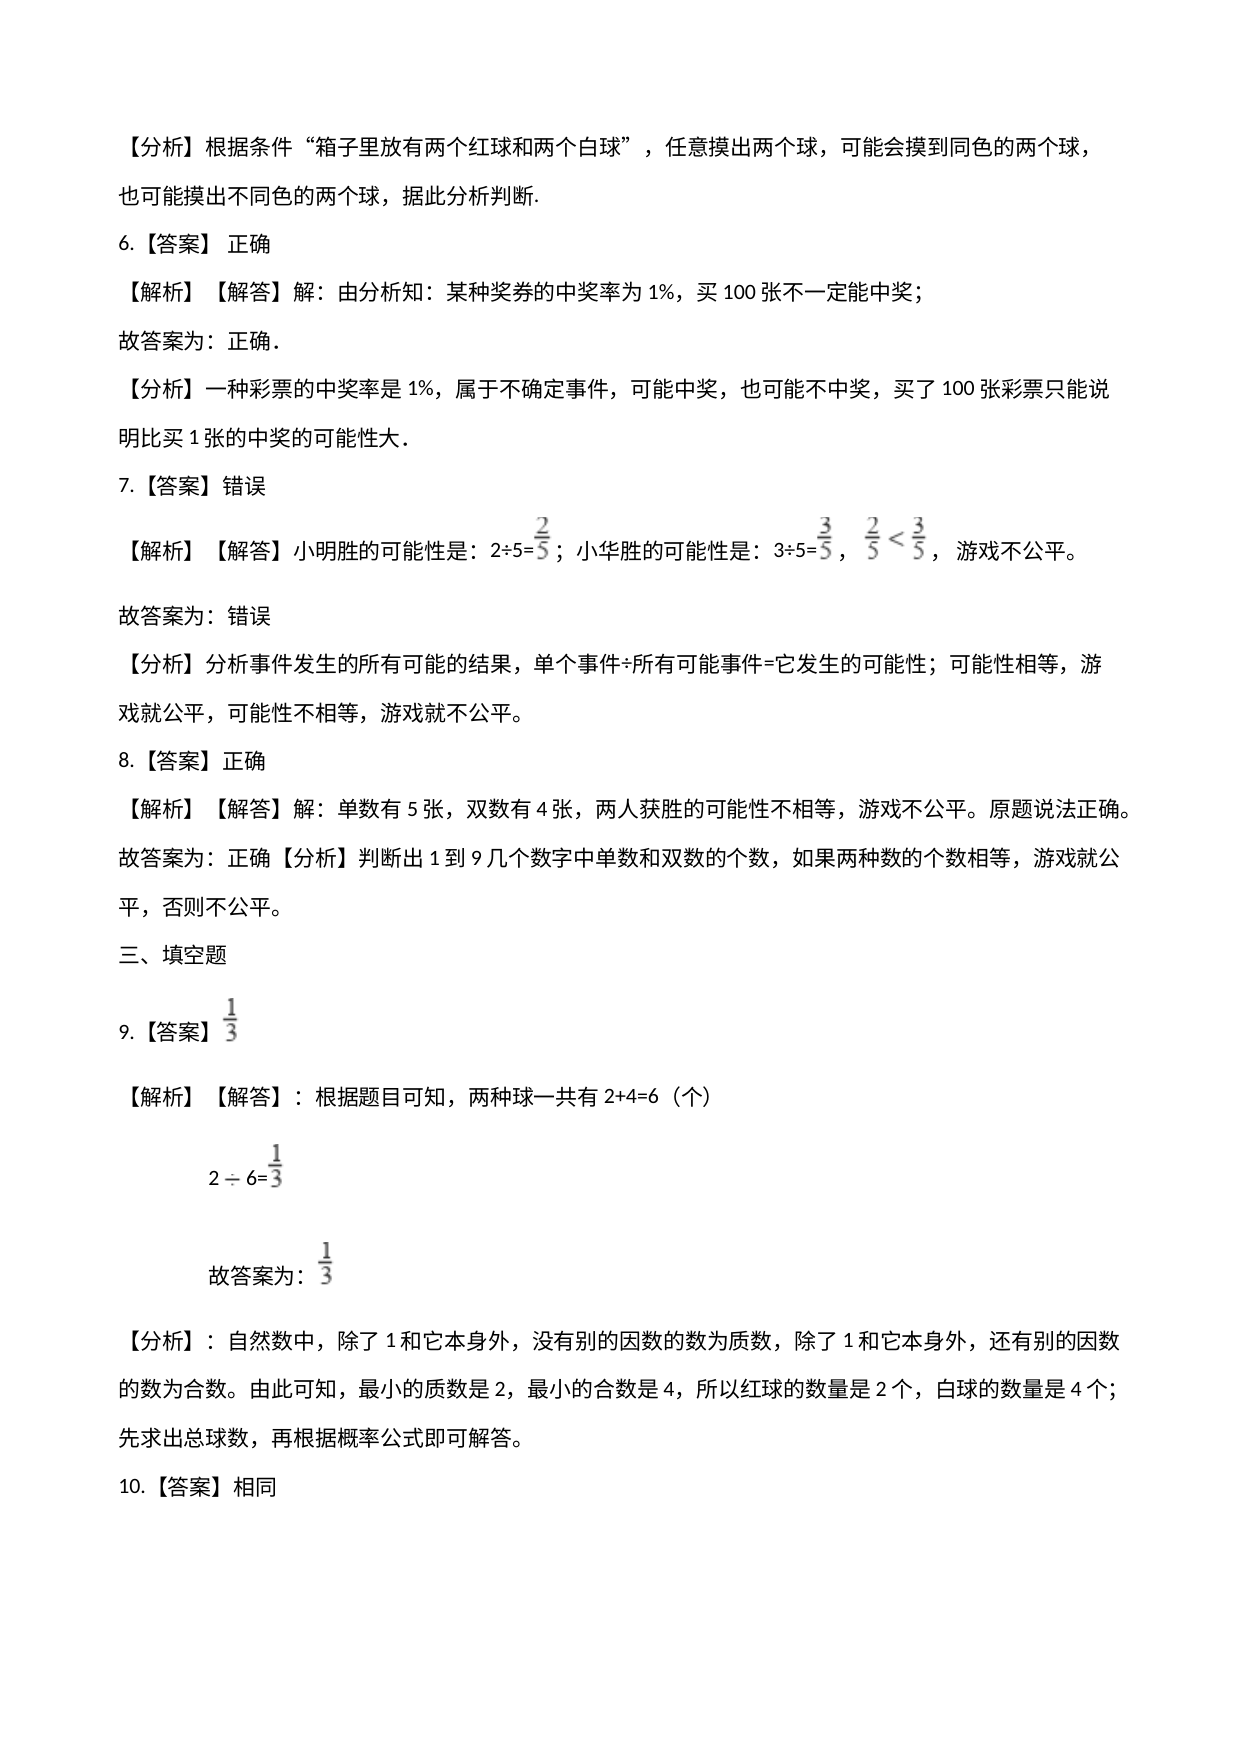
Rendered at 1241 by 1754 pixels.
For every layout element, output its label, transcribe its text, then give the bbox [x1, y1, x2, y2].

text 【解析】【解答】：根据题目可知，两种球一共有2+4=6（个） 26= 故答案为： 【分析】：自然数中，除了1和它本身外，没有别的因数的数为质数，除了1和它本身外，还有别的因数的数为合数。由此可知，最小的质数是2，最小的合数是4，所以红球的数量是2个，白球的数量是4个；先求出总球数，再根据概率公式即可解答。 [118, 1079, 1122, 1453]
text 【分析】根据条件“箱子里放有两个红球和两个白球”，任意摸出两个球，可能会摸到同色的两个球，也可能摸出不同色的两个球，据此分析判断. [118, 129, 1122, 211]
text 【解析】【解答】解：单数有5张，双数有4张，两人获胜的可能性不相等，游戏不公平。原题说法正确。 故答案为：正确【分析】判断出1到9几个数字中单数和双数的个数，如果两种数的个数相等，游戏就公平，否则不公平。 [118, 792, 1122, 922]
text 10.【答案】相同 [118, 1469, 1122, 1502]
picture [222, 998, 242, 1043]
text 【分析】分析事件发生的所有可能的结果，单个事件÷所有可能事件=它发生的可能性；可能性相等，游戏就公平，可能性不相等，游戏就不公平。 [118, 647, 1122, 728]
picture [267, 1144, 287, 1189]
text 【解析】【解答】解：由分析知：某种奖券的中奖率为1%，买100张不一定能中奖； [118, 275, 1122, 307]
text 【解析】【解答】小明胜的可能性是：2÷5=；小华胜的可能性是：3÷5=， ， 游戏不公平。 故答案为：错误 [118, 517, 1122, 631]
picture [219, 1174, 246, 1189]
text 9.【答案】 [118, 999, 1122, 1064]
text 【分析】一种彩票的中奖率是1%，属于不确定事件，可能中奖，也可能不中奖，买了100张彩票只能说明比买1张的中奖的可能性大． [118, 372, 1122, 453]
text 6.【答案】 正确 [118, 227, 1122, 259]
text 三、填空题 [118, 938, 1122, 970]
picture [864, 517, 930, 561]
picture [317, 1242, 337, 1286]
text 8.【答案】正确 [118, 744, 1122, 776]
text 7.【答案】错误 [118, 469, 1122, 501]
picture [817, 517, 838, 561]
picture [533, 517, 555, 561]
text 故答案为：正确． [118, 323, 1122, 356]
